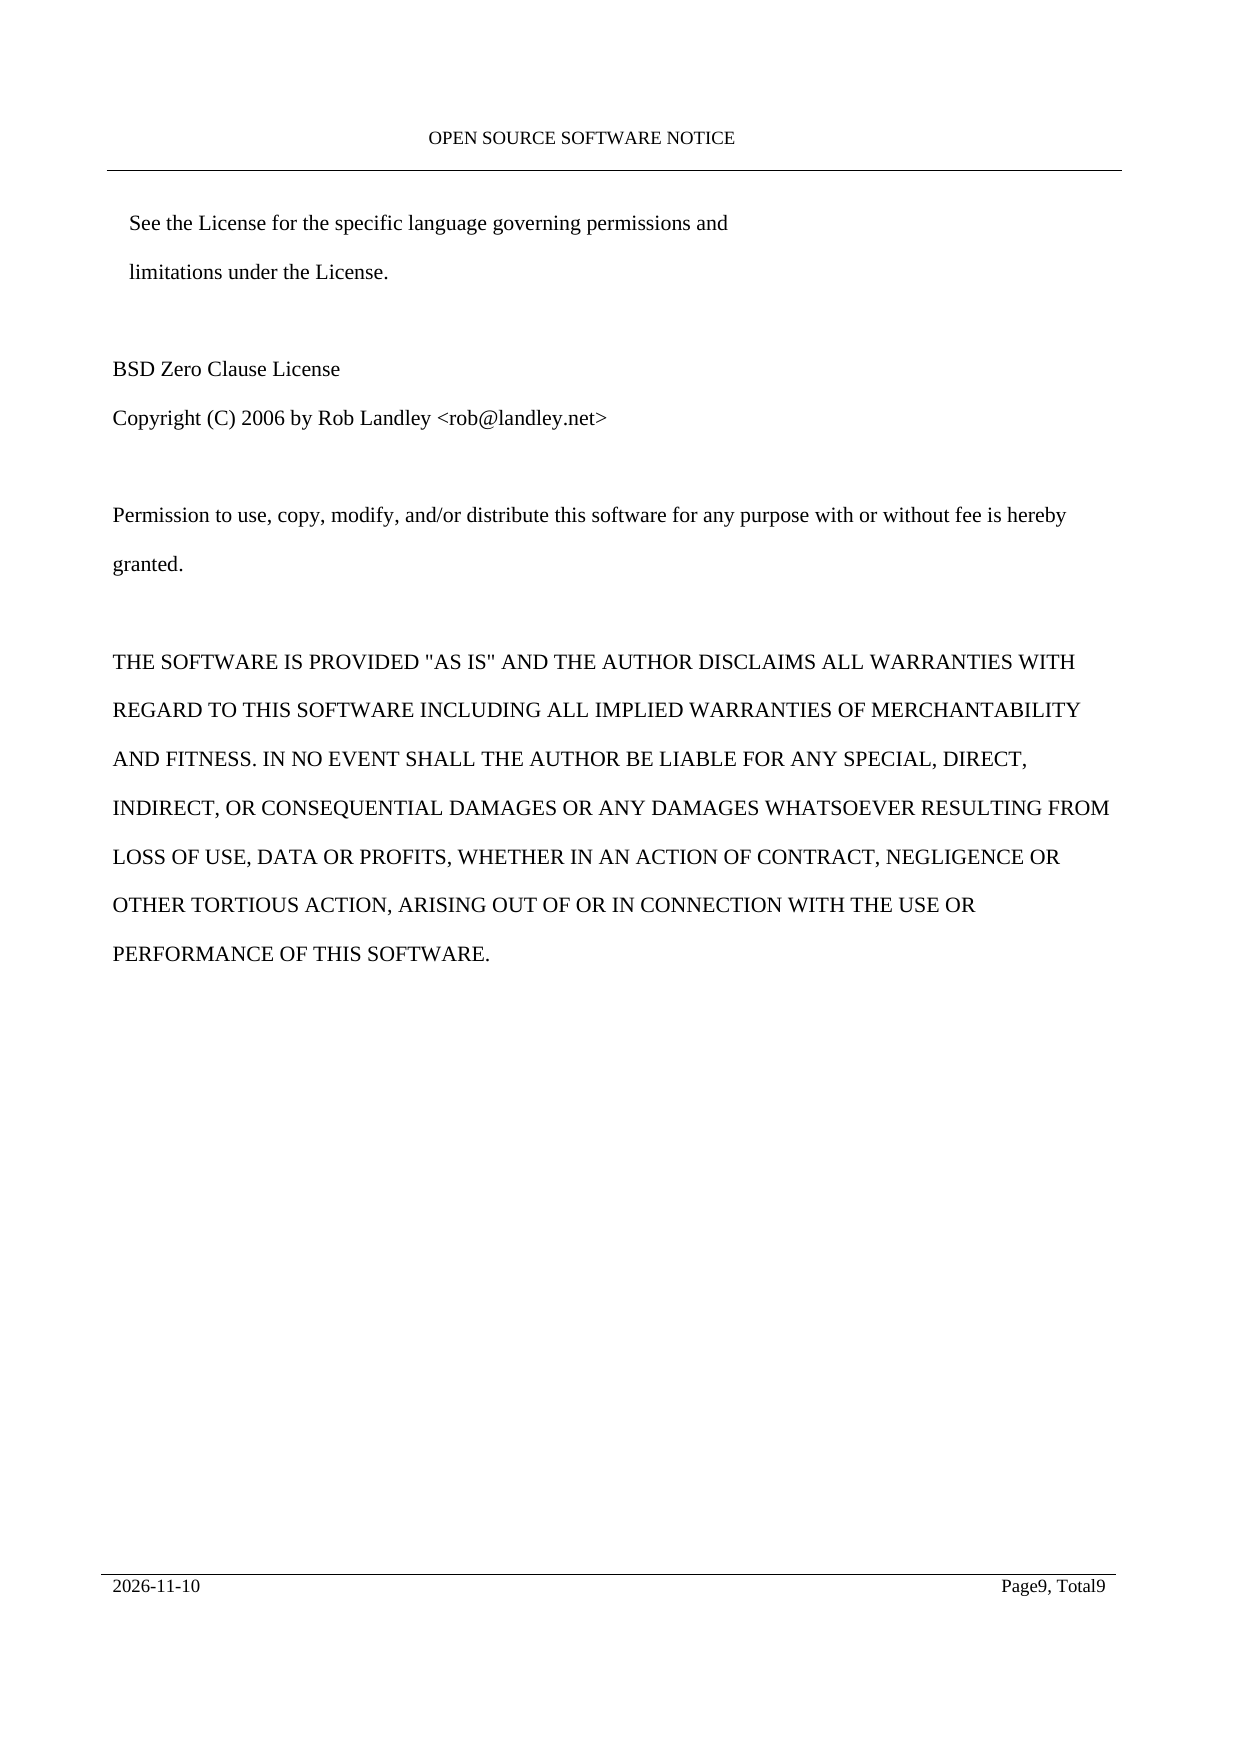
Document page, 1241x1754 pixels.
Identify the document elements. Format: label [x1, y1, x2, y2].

text [112, 206, 1128, 1019]
